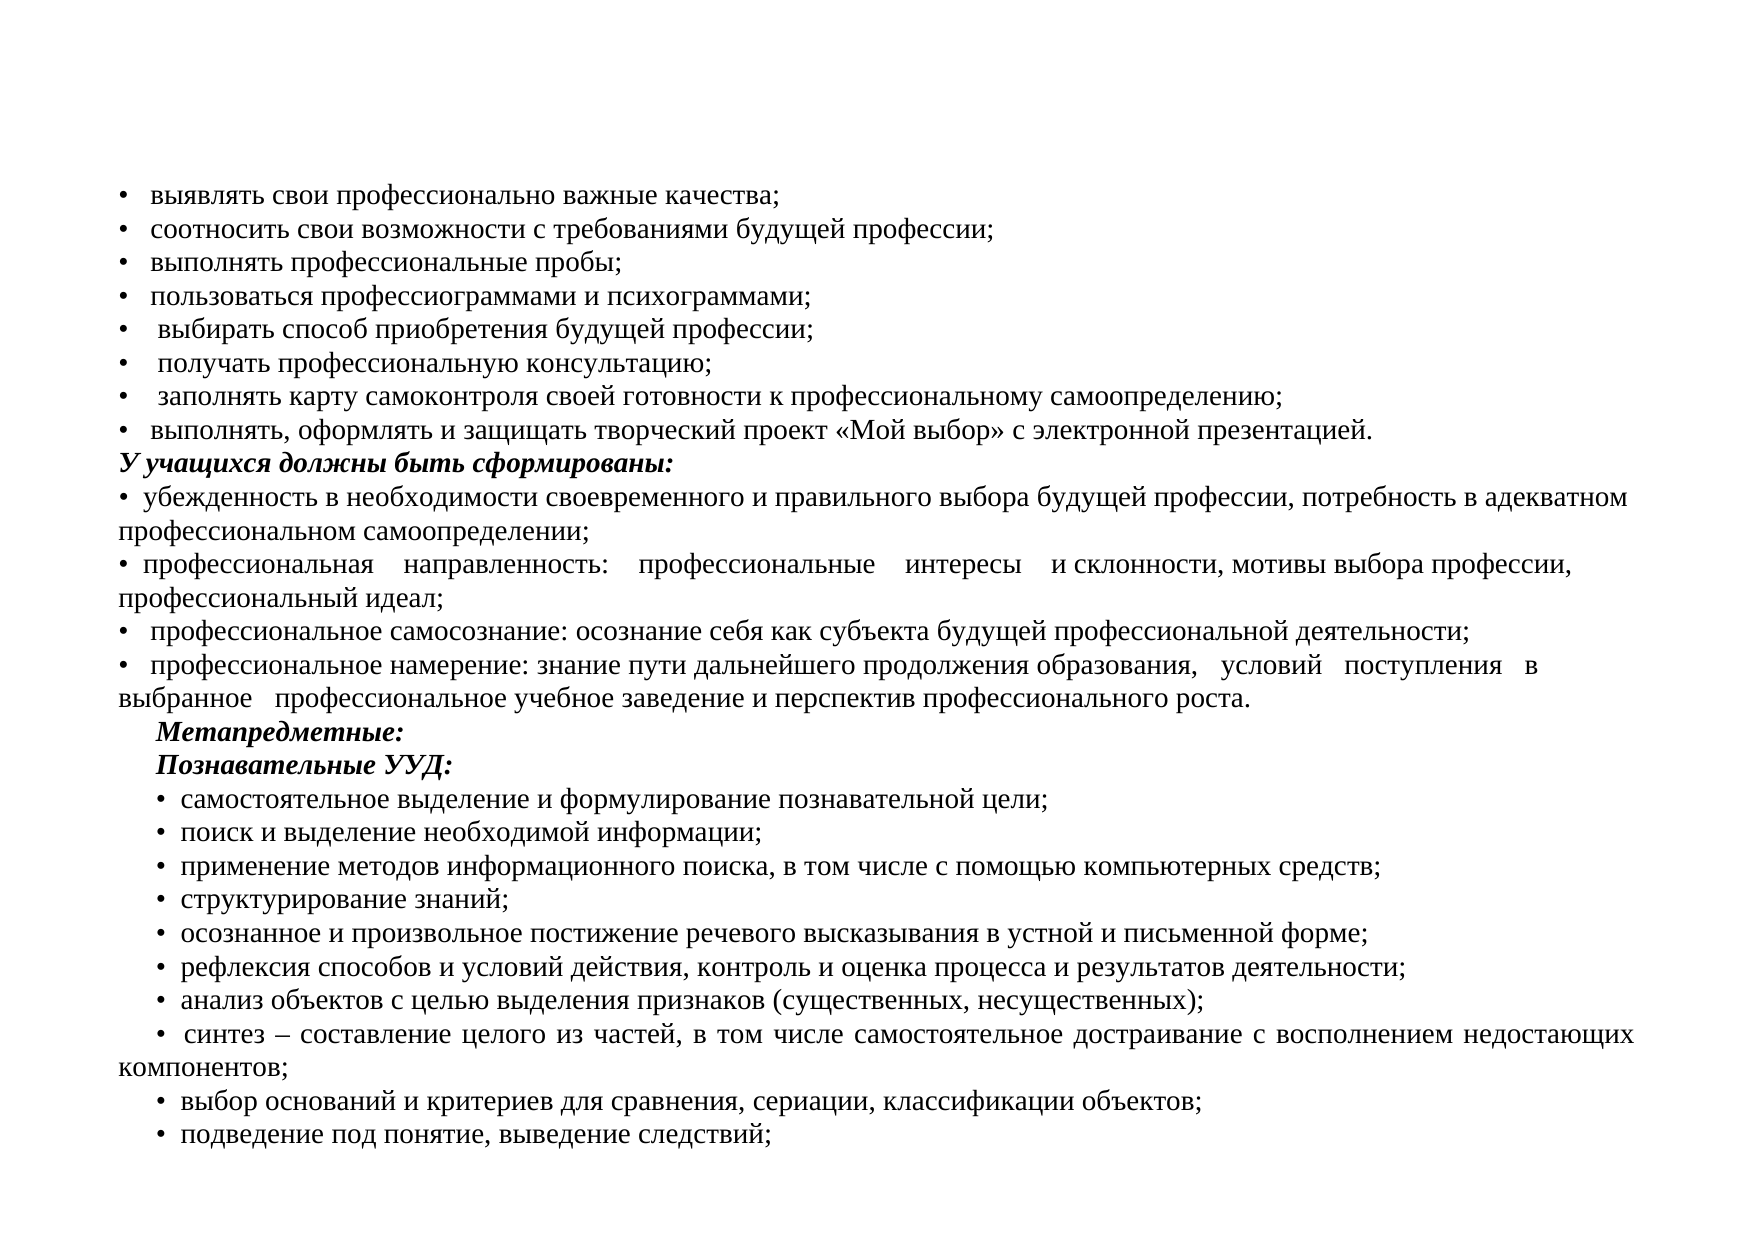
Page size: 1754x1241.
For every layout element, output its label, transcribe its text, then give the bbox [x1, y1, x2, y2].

text • применение методов информационного поиска, в том числе с помощью компьютерных средств; [118, 848, 1636, 882]
text • рефлексия способов и условий действия, контроль и оценка процесса и результатов деятельности; [118, 949, 1636, 982]
text • соотносить свои возможности с требованиями будущей профессии; [118, 211, 1636, 244]
text • профессиональное намерение: знание пути дальнейшего продолжения образования, условий поступления в выбранное профессиональное учебное заведение и перспектив профессионального роста. [118, 647, 1636, 714]
text • выбор оснований и критериев для сравнения, сериации, классификации объектов; [118, 1083, 1636, 1116]
text • пользоваться профессиограммами и психограммами; [118, 278, 1636, 311]
text Познавательные УУД: [118, 747, 1636, 781]
text • синтез – составление целого из частей, в том числе самостоятельное достраивание с восполнением недостающих компонентов; [118, 1016, 1636, 1083]
text • профессиональная направленность: профессиональные интересы и склонности, мотивы выбора профессии, профессиональный идеал; [118, 546, 1636, 613]
text • выявлять свои профессионально важные качества; [118, 177, 1636, 211]
text • выбирать способ приобретения будущей профессии; [118, 311, 1636, 345]
text • убежденность в необходимости своевременного и правильного выбора будущей профессии, потребность в адекватном профессиональном самоопределении; [118, 479, 1636, 546]
text • выполнять профессиональные пробы; [118, 244, 1636, 278]
text У учащихся должны быть сформированы: [118, 446, 1636, 479]
text • профессиональное самосознание: осознание себя как субъекта будущей профессиональной деятельности; [118, 613, 1636, 647]
text • самостоятельное выделение и формулирование познавательной цели; [118, 781, 1636, 814]
text • анализ объектов с целью выделения признаков (существенных, несущественных); [118, 982, 1636, 1016]
text • получать профессиональную консультацию; [118, 345, 1636, 378]
text • структурирование знаний; [118, 882, 1636, 915]
text • подведение под понятие, выведение следствий; [118, 1116, 1636, 1150]
text Метапредметные: [118, 714, 1636, 747]
text • осознанное и произвольное постижение речевого высказывания в устной и письменной форме; [118, 915, 1636, 949]
text • поиск и выделение необходимой информации; [118, 814, 1636, 848]
text • выполнять, оформлять и защищать творческий проект «Мой выбор» с электронной презентацией. [118, 412, 1636, 446]
text • заполнять карту самоконтроля своей готовности к профессиональному самоопределению; [118, 378, 1636, 412]
